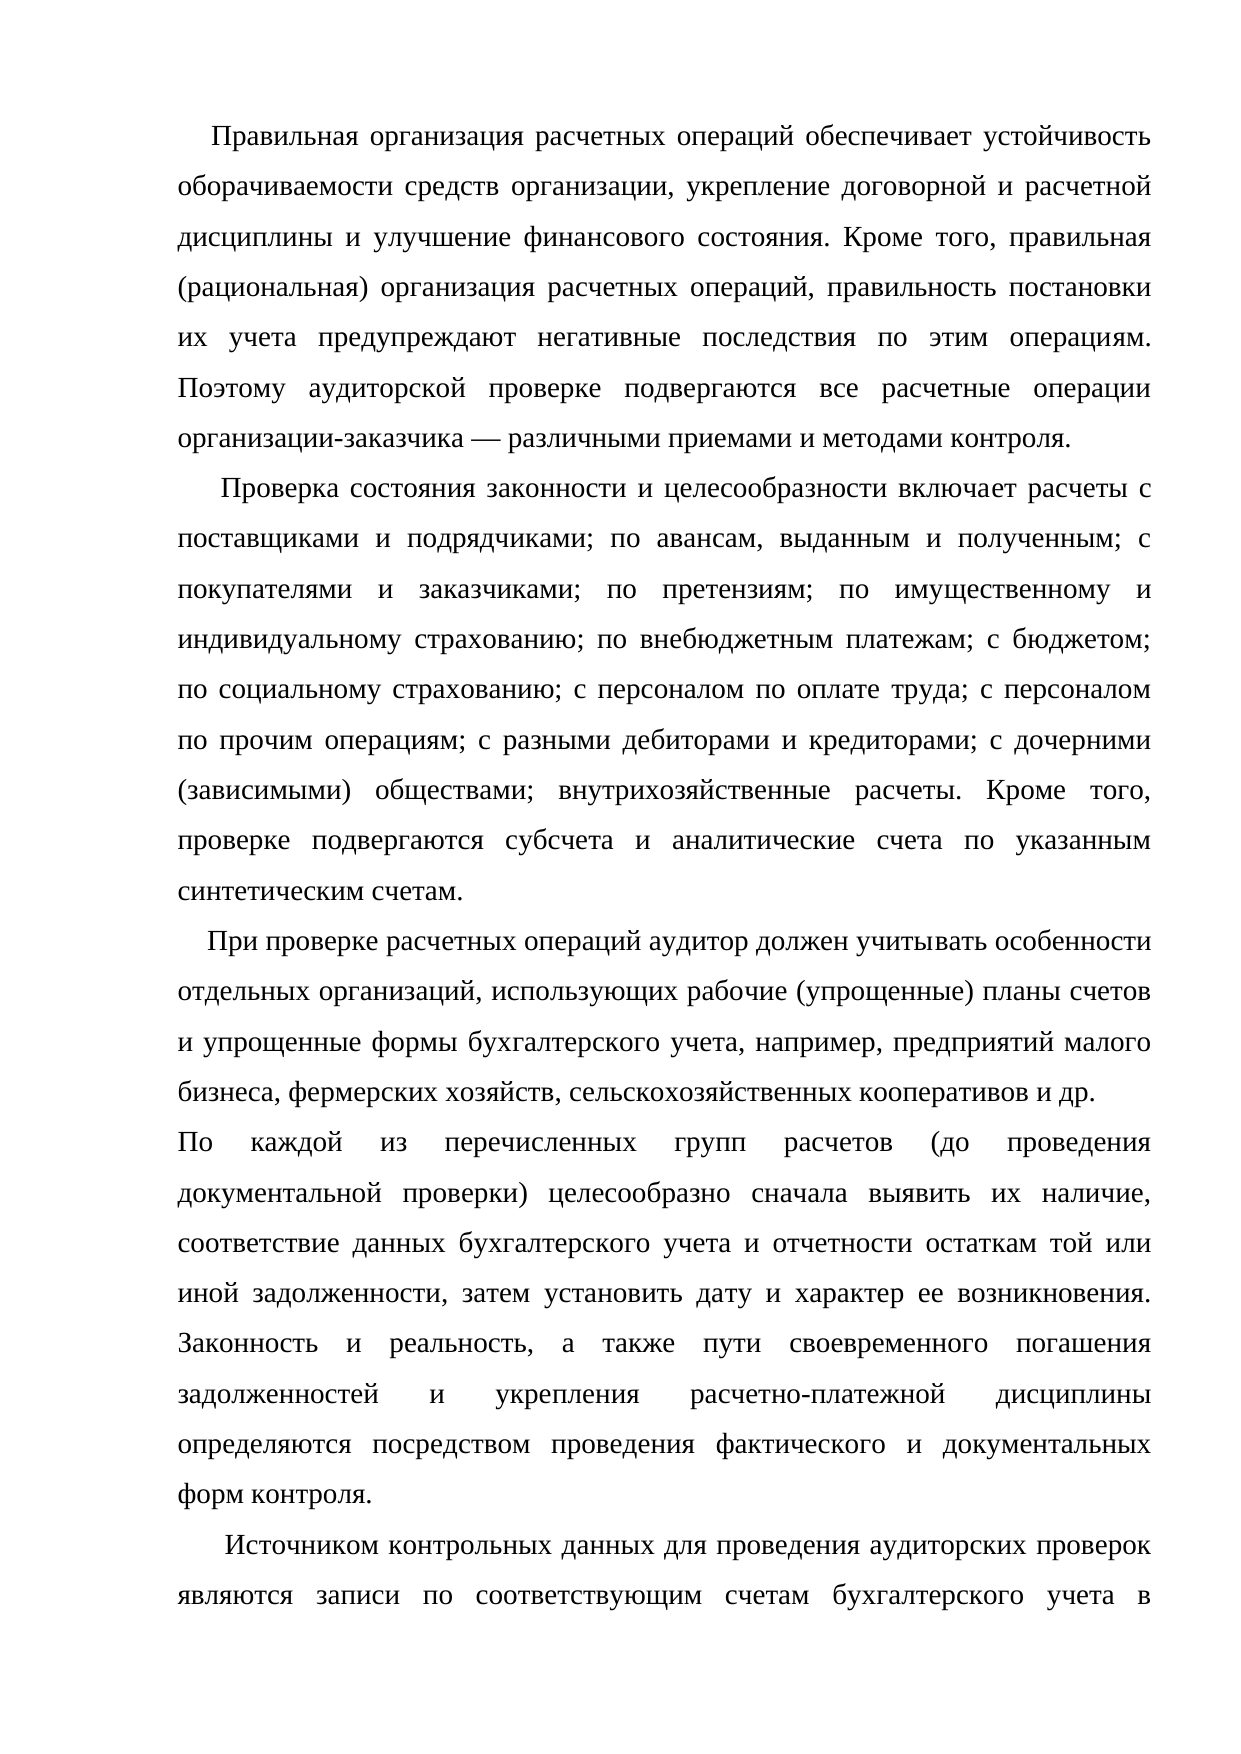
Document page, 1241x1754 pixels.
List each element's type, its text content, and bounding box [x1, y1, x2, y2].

text Правильная организация расчетных операций обеспечивает устойчивость оборачиваемости средств организации, укрепление договорной и расчетной дисциплины и улучшение финансового состояния. Кроме того, правильная (рациональная) организация расчетных операций, правильность постановки их учета предупреждают негативные последствия по этим операциям. Поэтому аудиторской проверке подвергаются все расчетные операции организации-заказчика — различными приемами и методами контроля. [177, 118, 1152, 453]
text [177, 1527, 1152, 1611]
text При проверке расчетных операций аудитор должен учитывать особенности отдельных организаций, использующих рабочие (упрощенные) планы счетов и упрощенные формы бухгалтерского учета, например, предприятий малого бизнеса, фермерских хозяйств, сельскохозяйственных кооперативов и др. [177, 923, 1152, 1108]
text По каждой из перечисленных групп расчетов (до проведения документальной проверки) целесообразно сначала выявить их наличие, соответствие данных бухгалтерского учета и отчетности остаткам той или иной задолженности, затем установить дату и характер ее возникновения. Законность и реальность, а также пути своевременного погашения задолженностей и укрепления расчетно-платежной дисциплины определяются посредством проведения фактического и документальных форм контроля. [177, 1124, 1152, 1510]
text Проверка состояния законности и целесообразности включает расчеты с поставщиками и подрядчиками; по авансам, выданным и полученным; с покупателями и заказчиками; по претензиям; по имущественному и индивидуальному страхованию; по внебюджетным платежам; с бюджетом; по социальному страхованию; с персоналом по оплате труда; с персоналом по прочим операциям; с разными дебиторами и кредиторами; с дочерними (зависимыми) обществами; внутрихозяйственные расчеты. Кроме того, проверке подвергаются субсчета и аналитические счета по указанным синтетическим счетам. [177, 470, 1152, 906]
